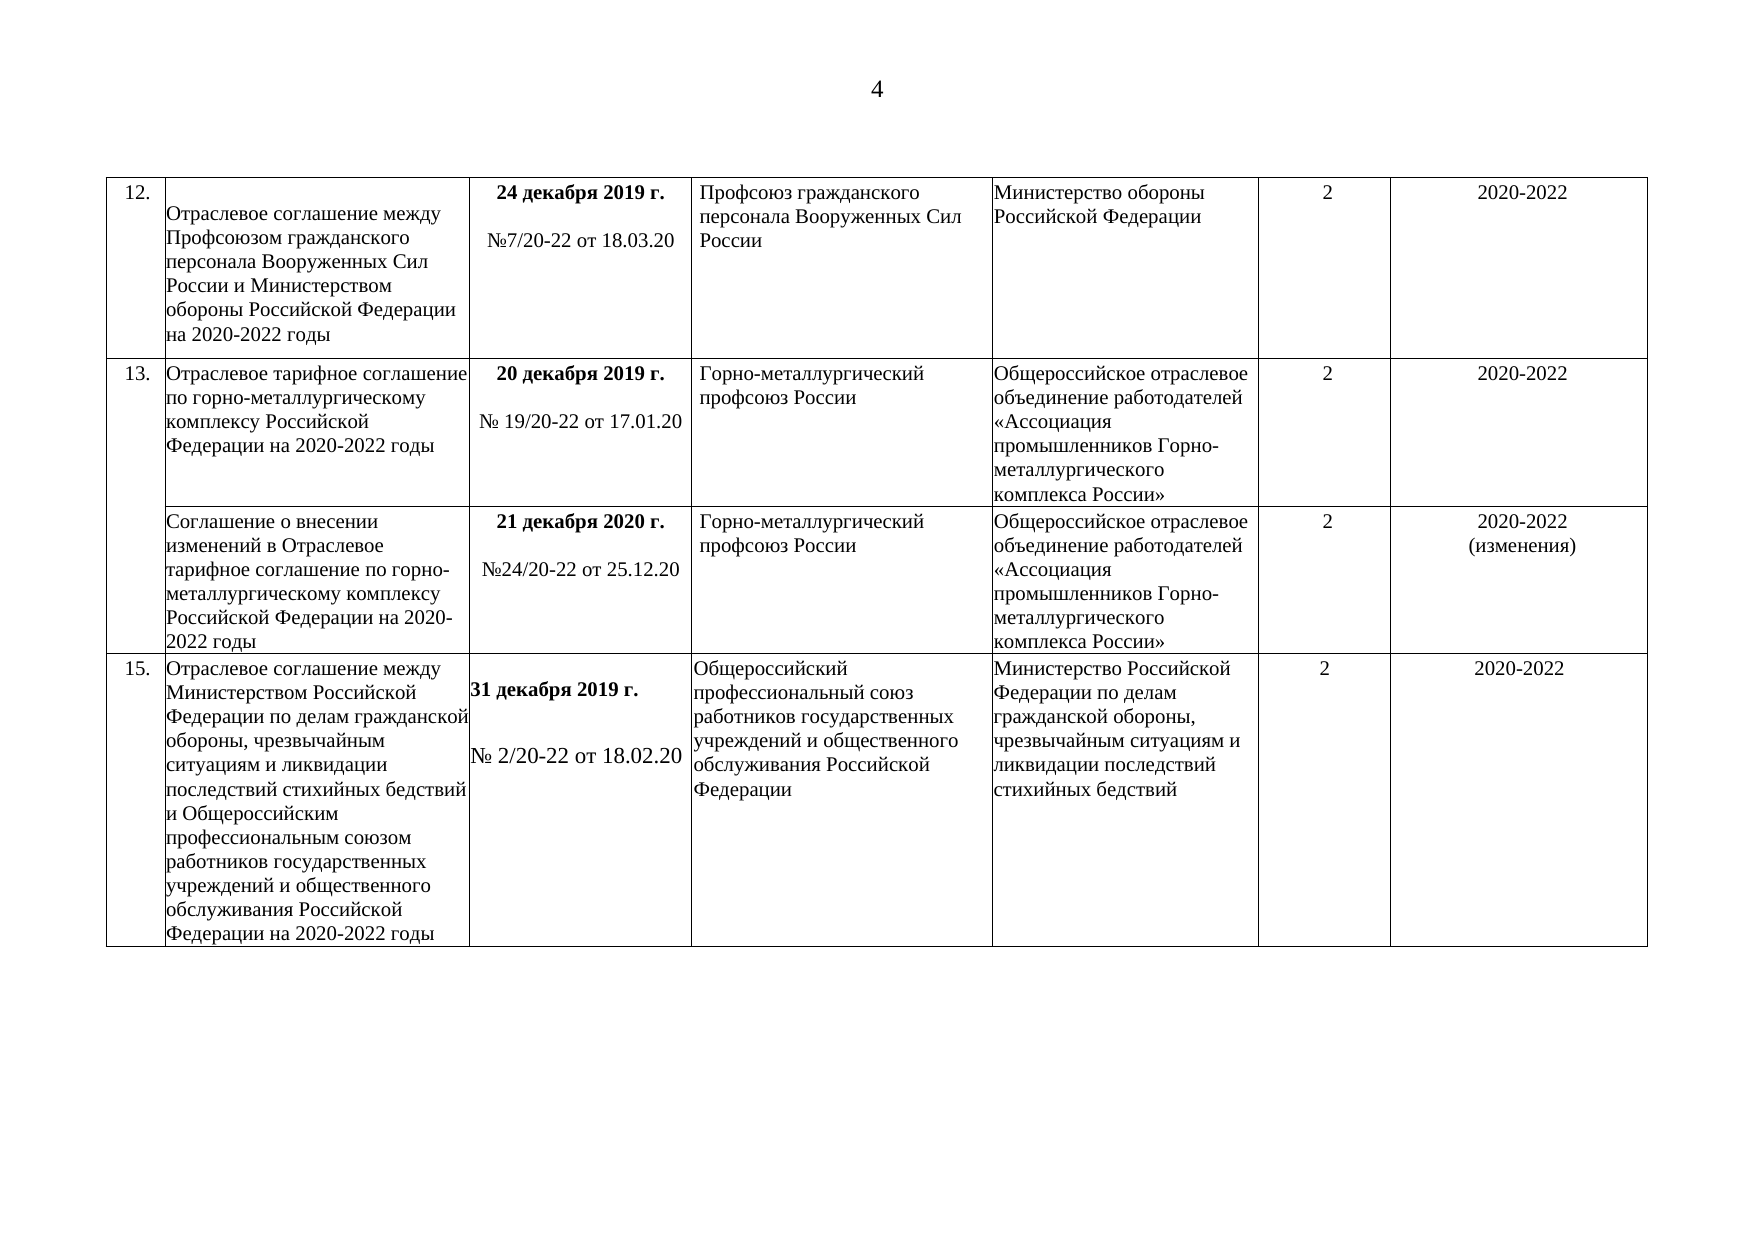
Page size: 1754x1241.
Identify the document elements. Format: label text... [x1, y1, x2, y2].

table_cell 2 [1259, 178, 1390, 358]
table_cell Министерство обороны Российской Федерации [993, 178, 1258, 358]
table_cell Горно-металлургический профсоюз России [692, 359, 992, 506]
table_cell Профсоюз гражданского персонала Вооруженных Сил России [692, 178, 992, 358]
table_cell 2 [1259, 359, 1390, 506]
table_cell 2020-2022 [1391, 654, 1647, 946]
table_cell 2020-2022 [1391, 178, 1647, 358]
table_cell 2020-2022 [1391, 359, 1647, 506]
table_cell Отраслевое соглашение между Министерством Российской Федерации по делам гражданской обороны, чрезвычайным ситуациям и ликвидации последствий стихийных бедствий и Общероссийским профессиональным союзом работников государственных учреждений и общественного обслуживания Российской Федерации на 2020-2022 годы [166, 654, 469, 946]
table_cell Общероссийское отраслевое объединение работодателей «Ассоциация промышленников Горно-металлургического комплекса России» [993, 359, 1258, 506]
table_cell 31 декабря 2019 г. № 2/20-22 от 18.02.20 [470, 654, 691, 946]
table_cell Министерство Российской Федерации по делам гражданской обороны, чрезвычайным ситуациям и ликвидации последствий стихийных бедствий [993, 654, 1258, 946]
table_cell [107, 359, 165, 653]
table_cell 21 декабря 2020 г. №24/20-22 от 25.12.20 [470, 507, 691, 653]
table_cell Соглашение о внесении изменений в Отраслевое тарифное соглашение по горно-металлургическому комплексу Российской Федерации на 2020-2022 годы [166, 507, 469, 653]
table_cell 2020-2022 (изменения) [1391, 507, 1647, 653]
table_cell [107, 654, 165, 946]
table_cell 2 [1259, 507, 1390, 653]
table_cell Общероссийский профессиональный союз работников государственных учреждений и общественного обслуживания Российской Федерации [692, 654, 992, 946]
table_cell Отраслевое соглашение между Профсоюзом гражданского персонала Вооруженных Сил России и Министерством обороны Российской Федерации на 2020-2022 годы [166, 178, 469, 358]
table_cell Горно-металлургический профсоюз России [692, 507, 992, 653]
table_cell 2 [1259, 654, 1390, 946]
table_cell Отраслевое тарифное соглашение по горно-металлургическому комплексу Российской Федерации на 2020-2022 годы [166, 359, 469, 506]
table_cell [107, 178, 165, 358]
table_cell Общероссийское отраслевое объединение работодателей «Ассоциация промышленников Горно-металлургического комплекса России» [993, 507, 1258, 653]
table_cell 24 декабря 2019 г. №7/20-22 от 18.03.20 [470, 178, 691, 358]
table_cell 20 декабря 2019 г. № 19/20-22 от 17.01.20 [470, 359, 691, 506]
